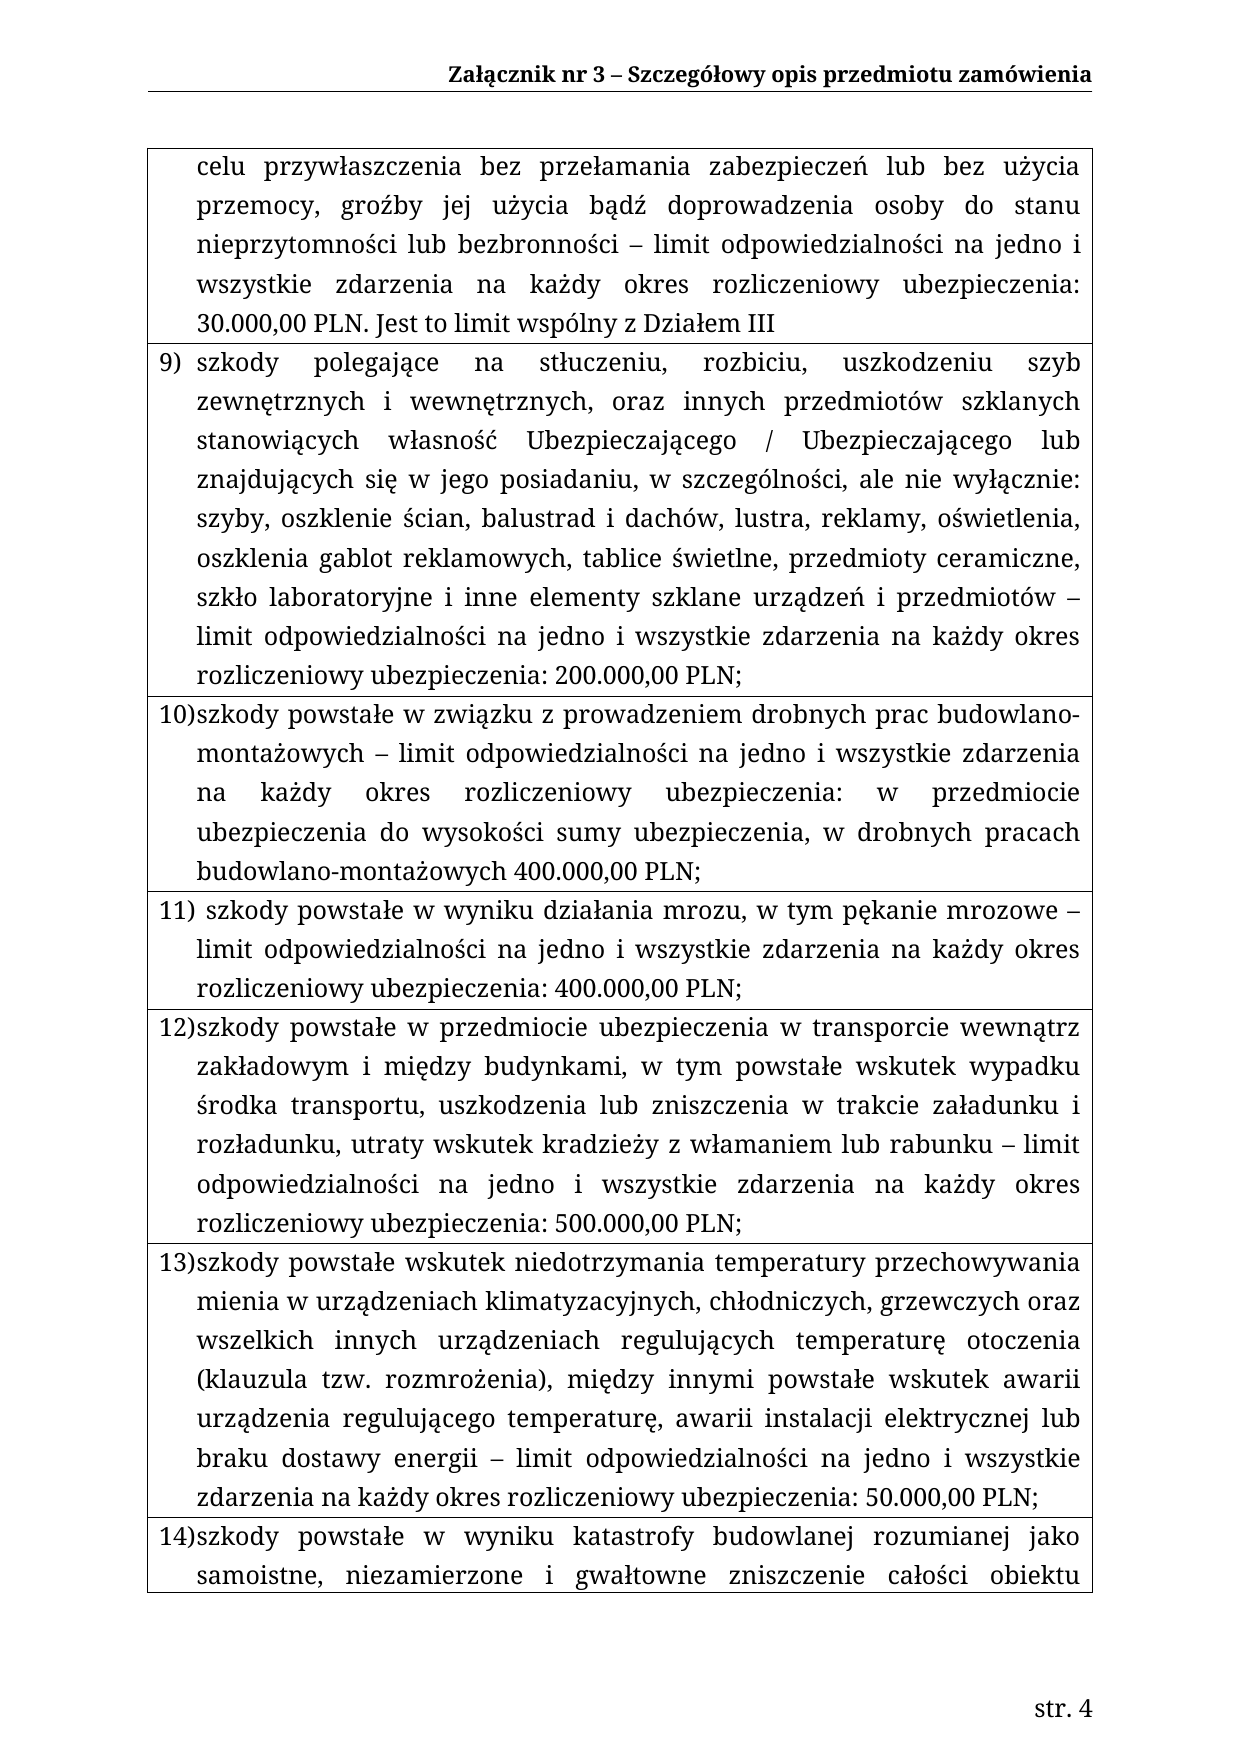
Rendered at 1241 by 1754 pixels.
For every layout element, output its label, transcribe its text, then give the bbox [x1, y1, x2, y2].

table_cell szkody powstałe w związku z prowadzeniem drobnych prac budowlano-montażowych – limit odpowiedzialności na jedno i wszystkie zdarzenia na każdy okres rozliczeniowy ubezpieczenia: w przedmiocie ubezpieczenia do wysokości sumy ubezpieczenia, w drobnych pracach budowlano-montażowych 400.000,00 PLN; [148, 697, 1092, 891]
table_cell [148, 1518, 1092, 1592]
table_cell szkody powstałe wskutek niedotrzymania temperatury przechowywania mienia w urządzeniach klimatyzacyjnych, chłodniczych, grzewczych oraz wszelkich innych urządzeniach regulujących temperaturę otoczenia (klauzula tzw. rozmrożenia), między innymi powstałe wskutek awarii urządzenia regulującego temperaturę, awarii instalacji elektrycznej lub braku dostawy energii – limit odpowiedzialności na jedno i wszystkie zdarzenia na każdy okres rozliczeniowy ubezpieczenia: 50.000,00 PLN; [148, 1244, 1092, 1517]
table_cell szkody polegające na stłuczeniu, rozbiciu, uszkodzeniu szyb zewnętrznych i wewnętrznych, oraz innych przedmiotów szklanych stanowiących własność Ubezpieczającego / Ubezpieczającego lub znajdujących się w jego posiadaniu, w szczególności, ale nie wyłącznie: szyby, oszklenie ścian, balustrad i dachów, lustra, reklamy, oświetlenia, oszklenia gablot reklamowych, tablice świetlne, przedmioty ceramiczne, szkło laboratoryjne i inne elementy szklane urządzeń i przedmiotów – limit odpowiedzialności na jedno i wszystkie zdarzenia na każdy okres rozliczeniowy ubezpieczenia: 200.000,00 PLN; [148, 344, 1092, 696]
table_cell szkody powstałe w wyniku działania mrozu, w tym pękanie mrozowe – limit odpowiedzialności na jedno i wszystkie zdarzenia na każdy okres rozliczeniowy ubezpieczenia: 400.000,00 PLN; [148, 892, 1092, 1008]
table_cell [148, 149, 1092, 343]
table_cell szkody powstałe w przedmiocie ubezpieczenia w transporcie wewnątrz zakładowym i między budynkami, w tym powstałe wskutek wypadku środka transportu, uszkodzenia lub zniszczenia w trakcie załadunku i rozładunku, utraty wskutek kradzieży z włamaniem lub rabunku – limit odpowiedzialności na jedno i wszystkie zdarzenia na każdy okres rozliczeniowy ubezpieczenia: 500.000,00 PLN; [148, 1010, 1092, 1243]
